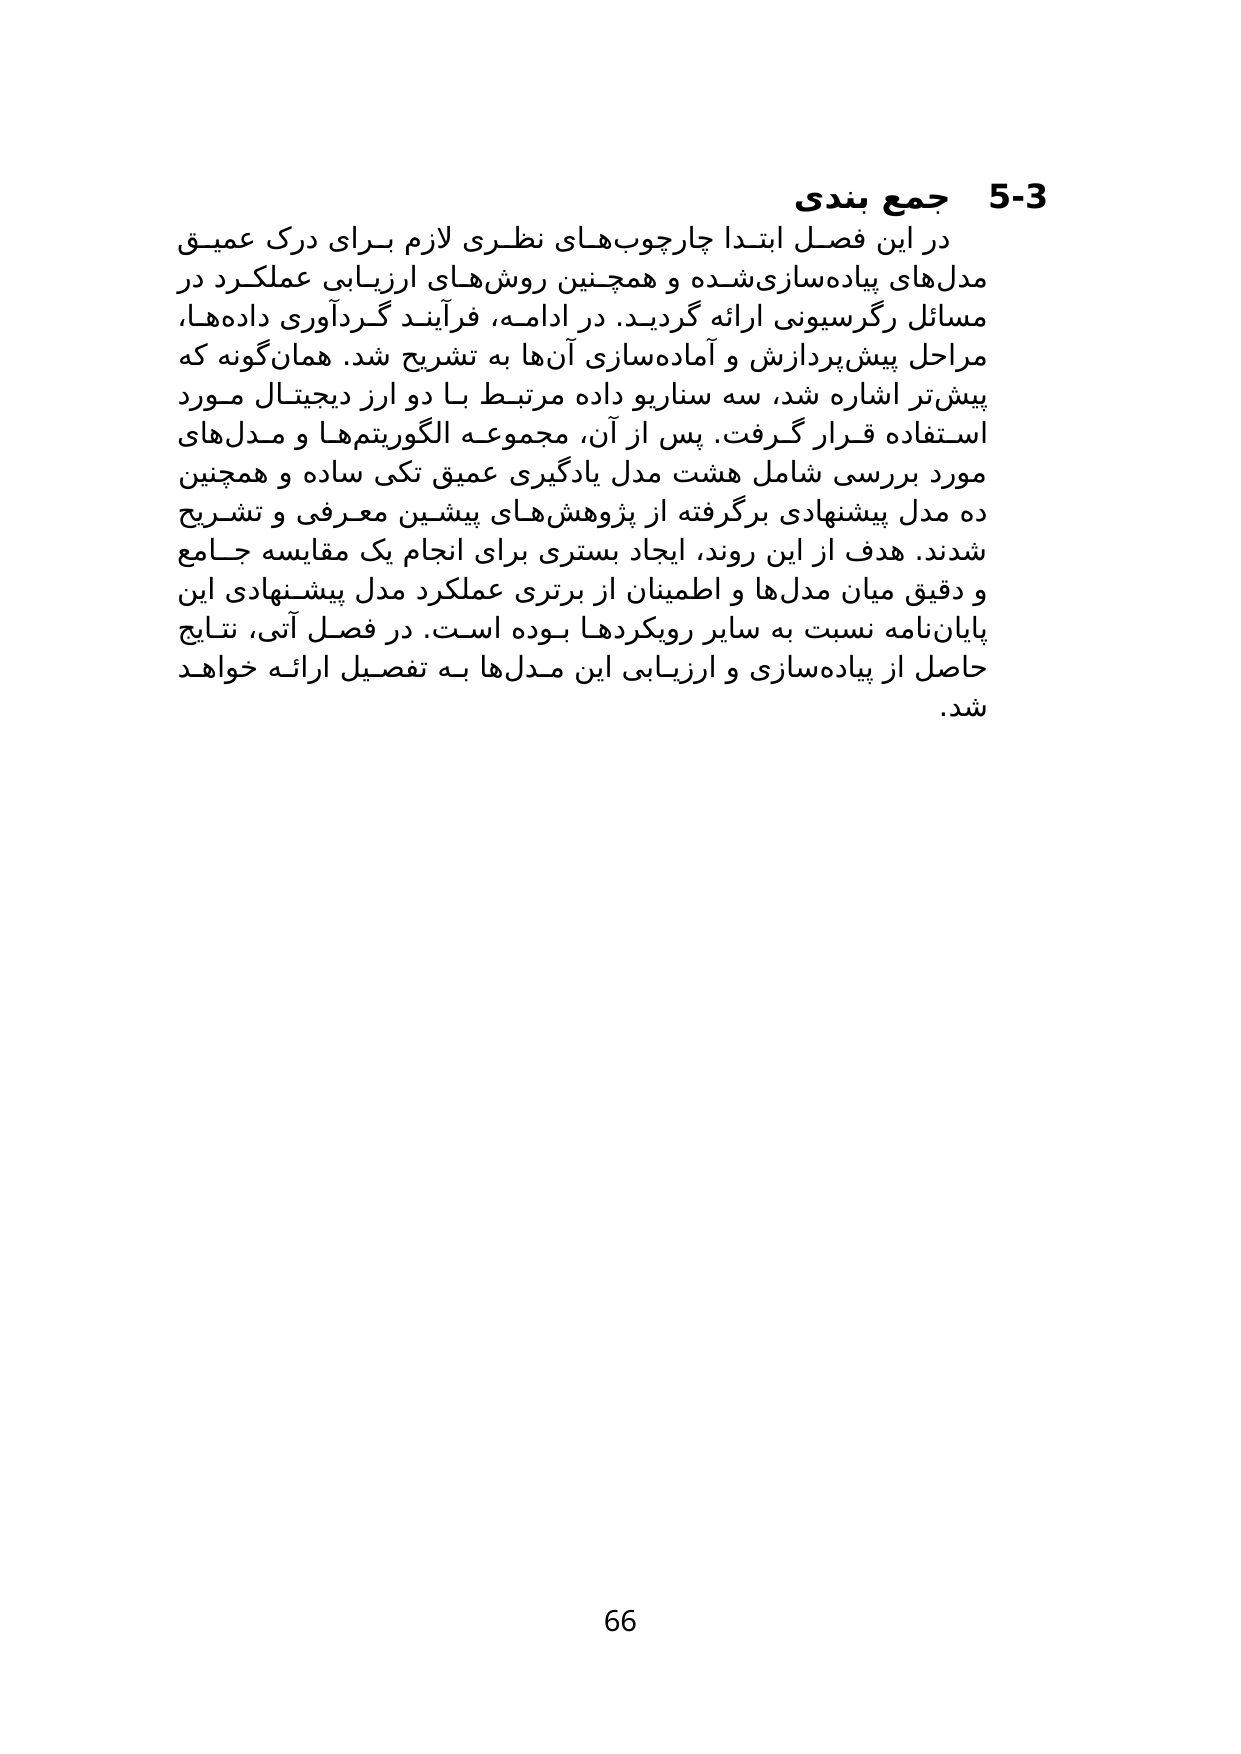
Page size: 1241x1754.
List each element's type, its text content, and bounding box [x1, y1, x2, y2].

text جمع بندی [177, 177, 988, 216]
text در این فصل ابتدا چارچوب‌های نظری لازم برای درک عمیق مدل‌های پیاده‌سازی‌شده و همچنین روش‌های ارزیابی عملکرد در مسائل رگرسیونی ارائه گردید. در ادامه، فرآیند گردآوری داده‌ها، مراحل پیش‌پردازش و آماده‌سازی آن‌ها به تشریح شد. همان‌گونه که پیش‌تر اشاره شد، سه سناریو داده‌ مرتبط با دو ارز دیجیتال مورد استفاده قرار گرفت. پس از آن، مجموعه الگوریتم‌ها و مدل‌های مورد بررسی شامل هشت مدل یادگیری عمیق تکی ساده و همچنین ده مدل پیشنهادی برگرفته از پژوهش‌های پیشین معرفی و تشریح شدند. هدف از این روند، ایجاد بستری برای انجام یک مقایسه جامع و دقیق میان مدل‌ها و اطمینان از برتری عملکرد مدل پیشنهادی این پایان‌نامه نسبت به سایر رویکردها بوده است. در فصل آتی، نتایج حاصل از پیاده‌سازی و ارزیابی این مدل‌ها به تفصیل ارائه خواهد شد. [177, 222, 988, 723]
